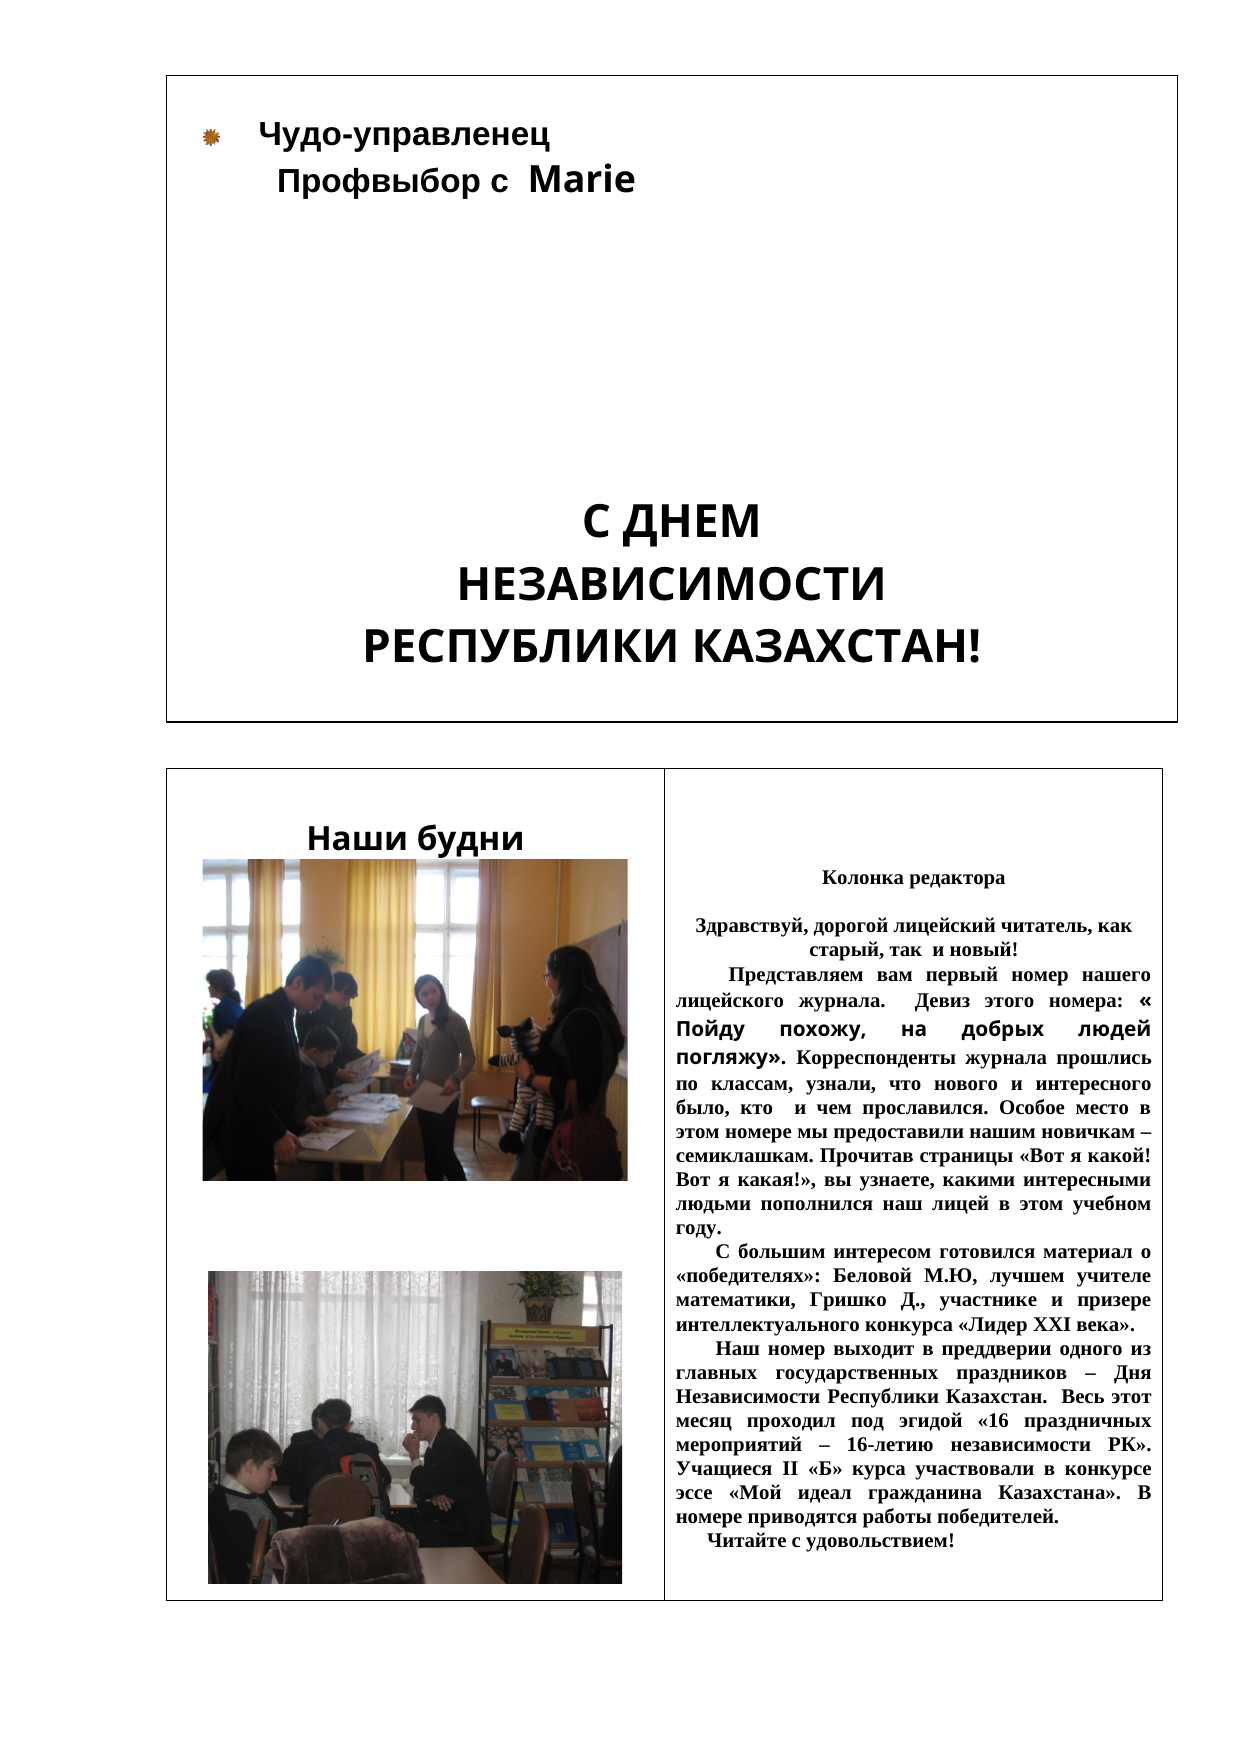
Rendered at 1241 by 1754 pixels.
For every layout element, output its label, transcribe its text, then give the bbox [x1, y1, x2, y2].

picture [202, 859, 628, 1181]
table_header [665, 769, 1162, 1600]
picture [203, 129, 220, 146]
picture [208, 1271, 623, 1584]
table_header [167, 76, 1177, 721]
table_header Наши будни [167, 769, 664, 1600]
